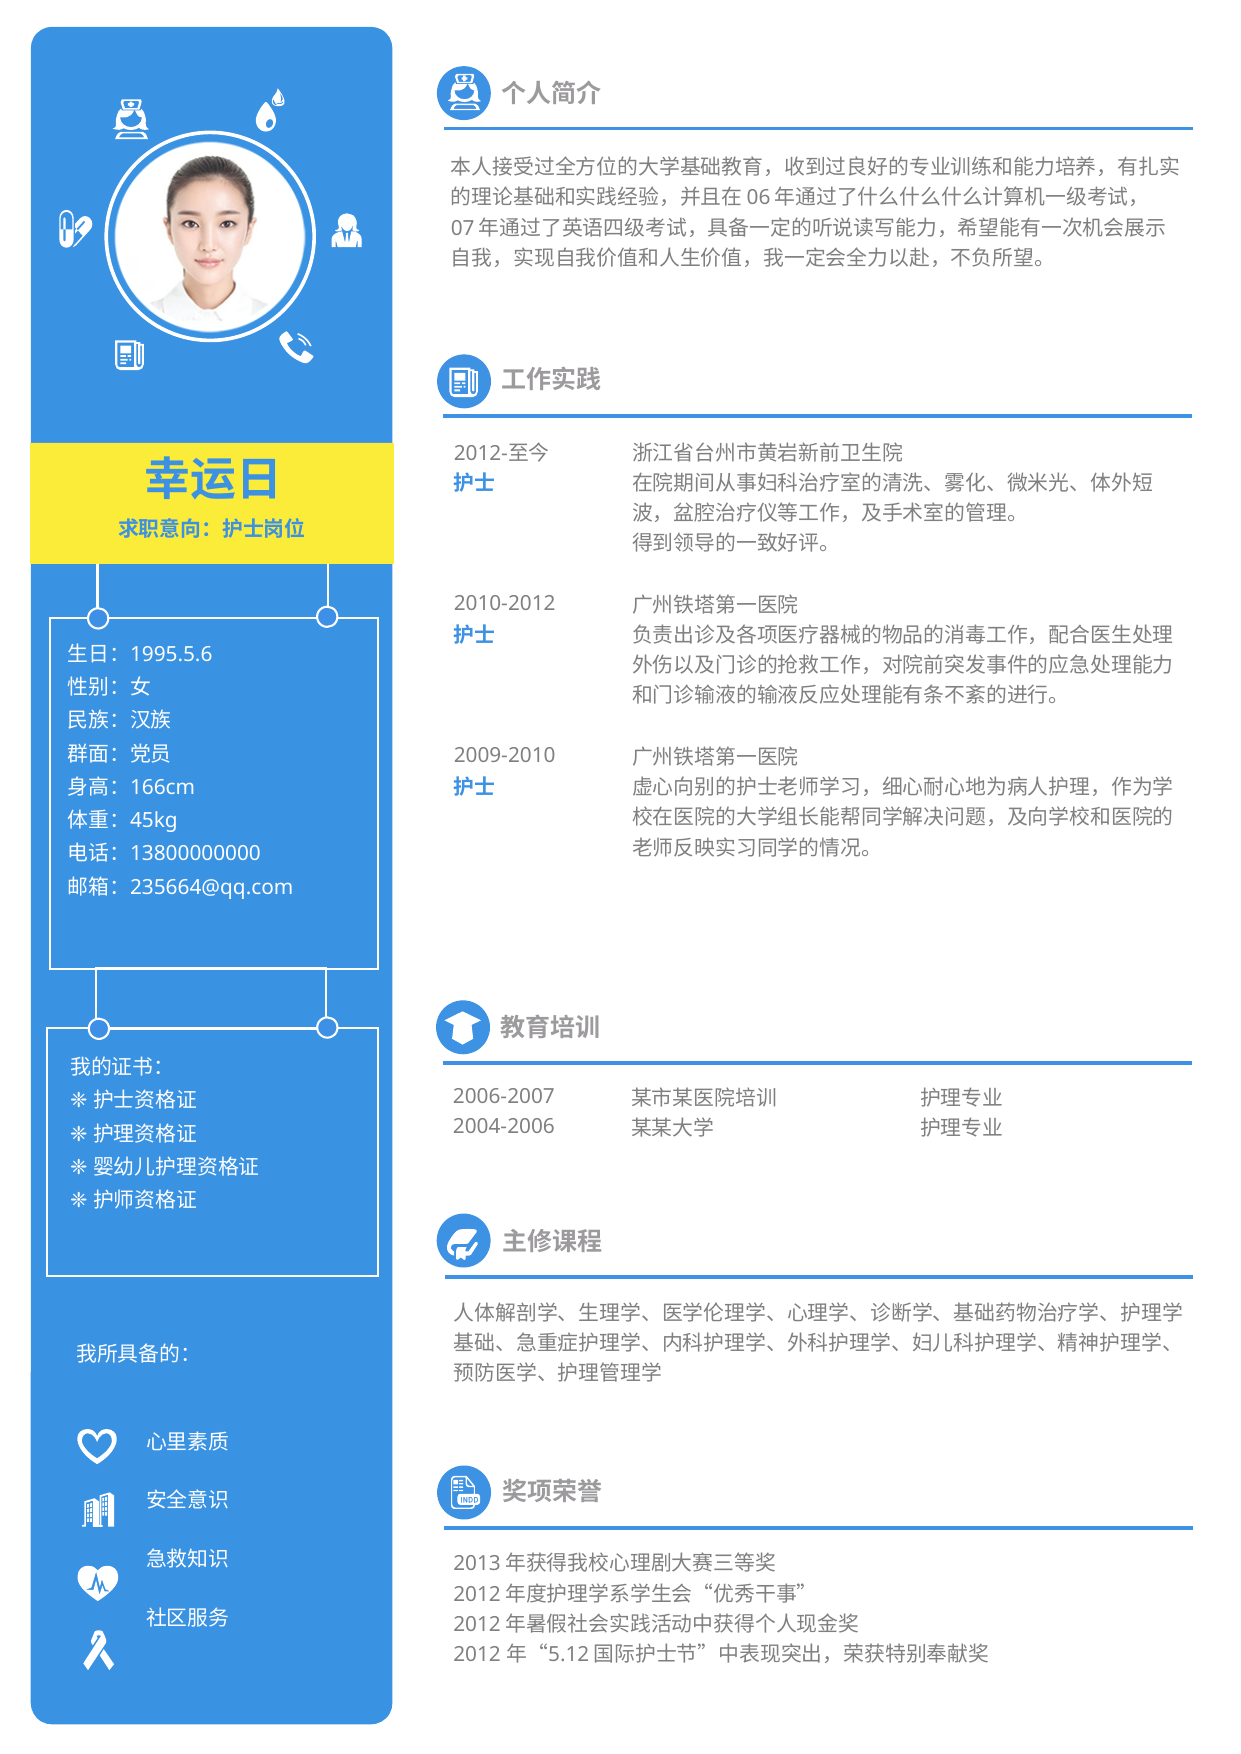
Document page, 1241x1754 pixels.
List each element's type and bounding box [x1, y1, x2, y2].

picture [109, 135, 312, 338]
